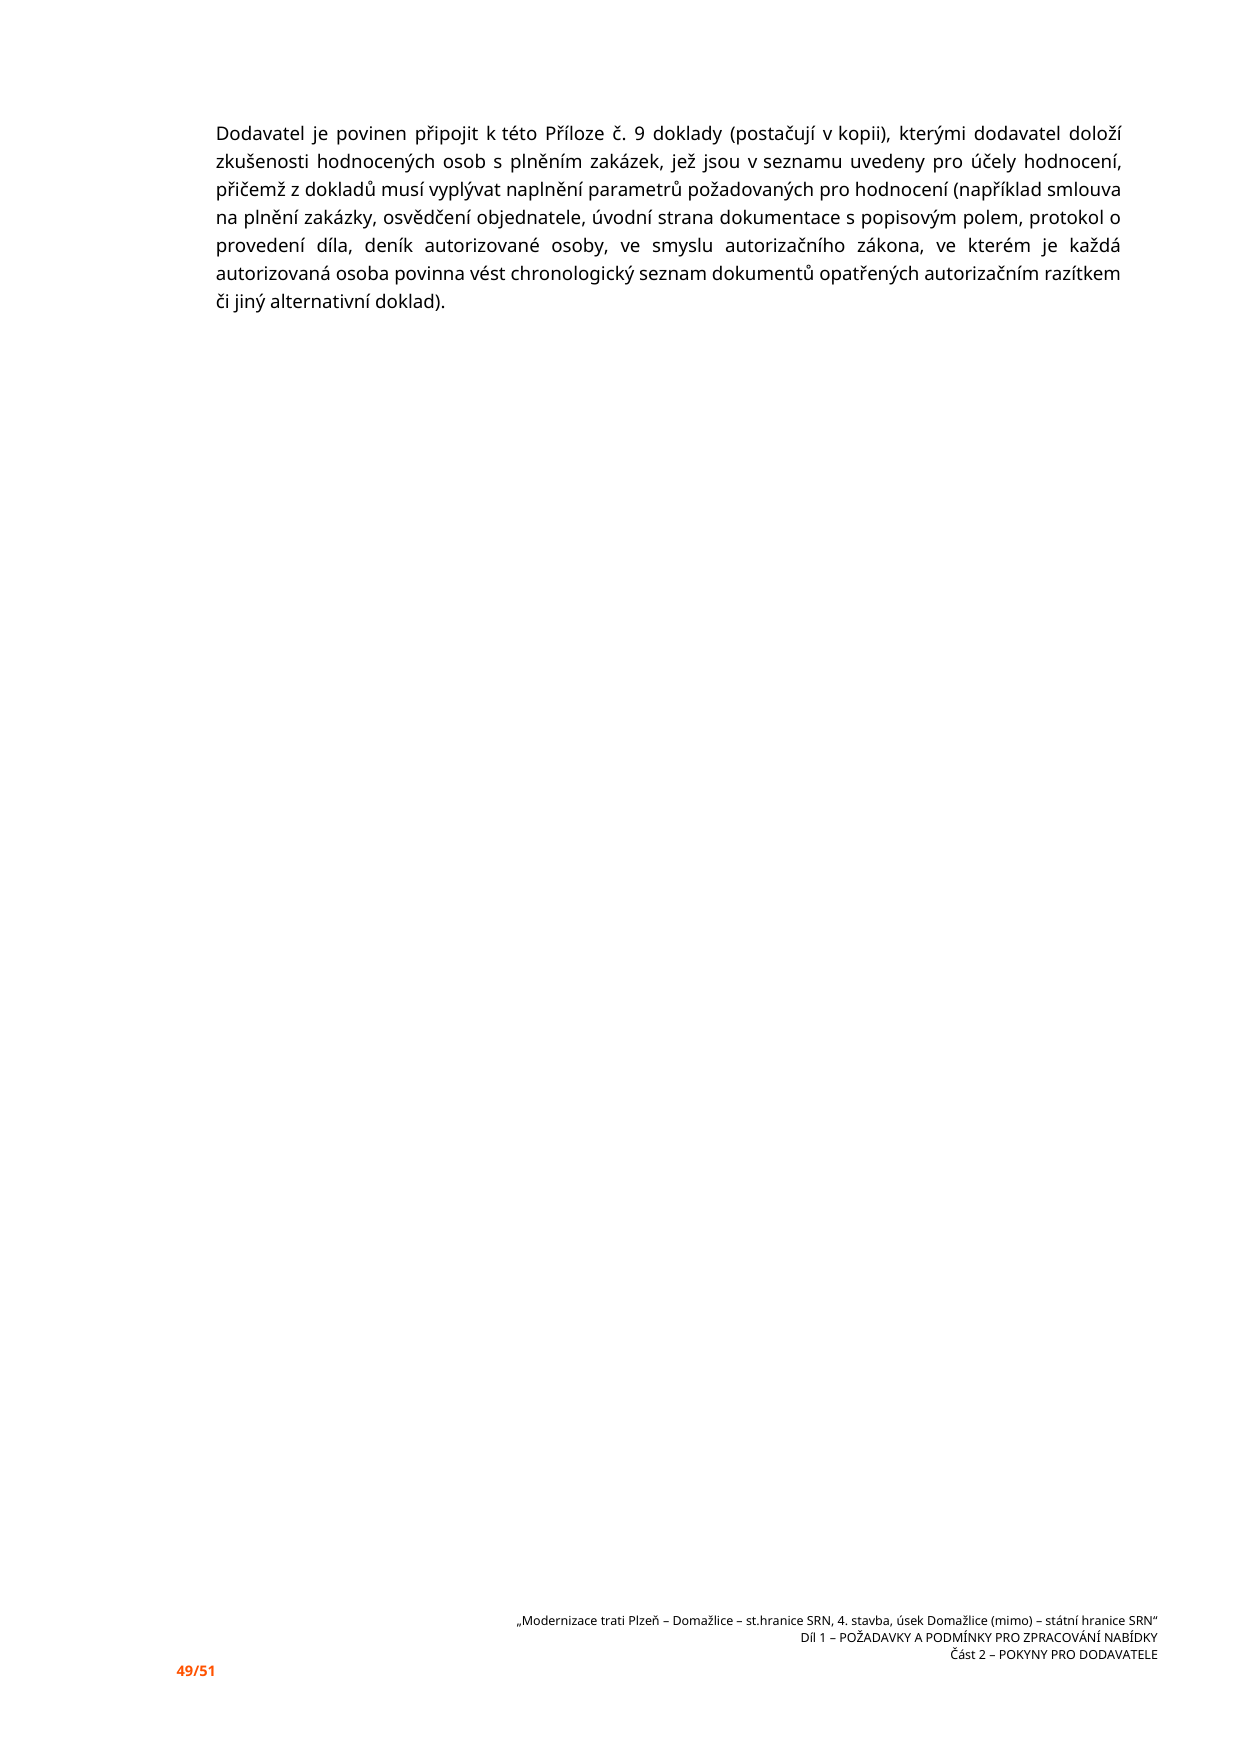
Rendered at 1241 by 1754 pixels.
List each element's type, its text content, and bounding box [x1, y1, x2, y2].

text Dodavatel je povinen připojit k této Příloze č. 9 doklady (postačují v kopii), kterými dodavatel doloží zkušenosti hodnocených osob s plněním zakázek, jež jsou v seznamu uvedeny pro účely hodnocení, přičemž z dokladů musí vyplývat naplnění parametrů požadovaných pro hodnocení (například smlouva na plnění zakázky, osvědčení objednatele, úvodní strana dokumentace s popisovým polem, protokol o provedení díla, deník autorizované osoby, ve smyslu autorizačního zákona, ve kterém je každá autorizovaná osoba povinna vést chronologický seznam dokumentů opatřených autorizačním razítkem či jiný alternativní doklad). [216, 121, 1122, 314]
